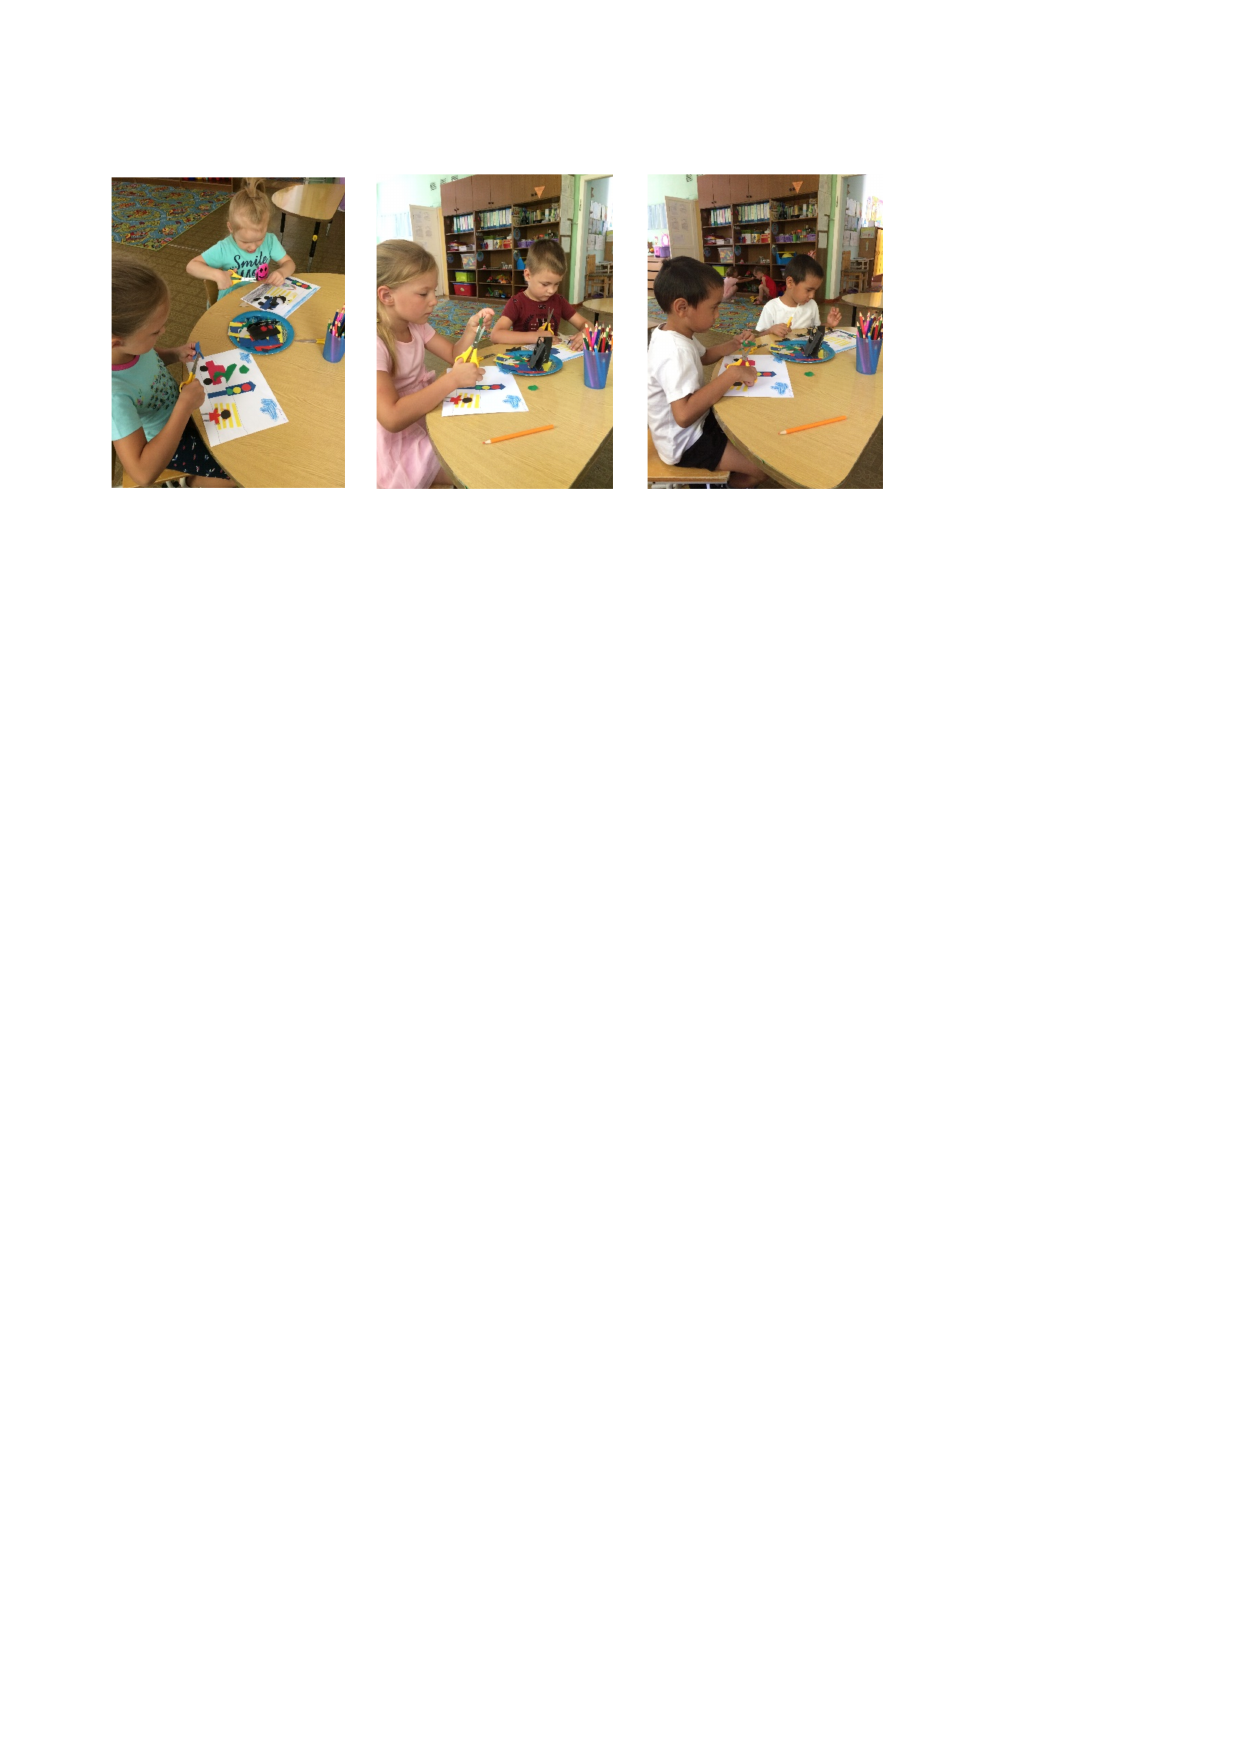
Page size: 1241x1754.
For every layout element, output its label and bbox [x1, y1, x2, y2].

picture [648, 175, 883, 488]
picture [377, 175, 613, 488]
picture [112, 178, 345, 487]
